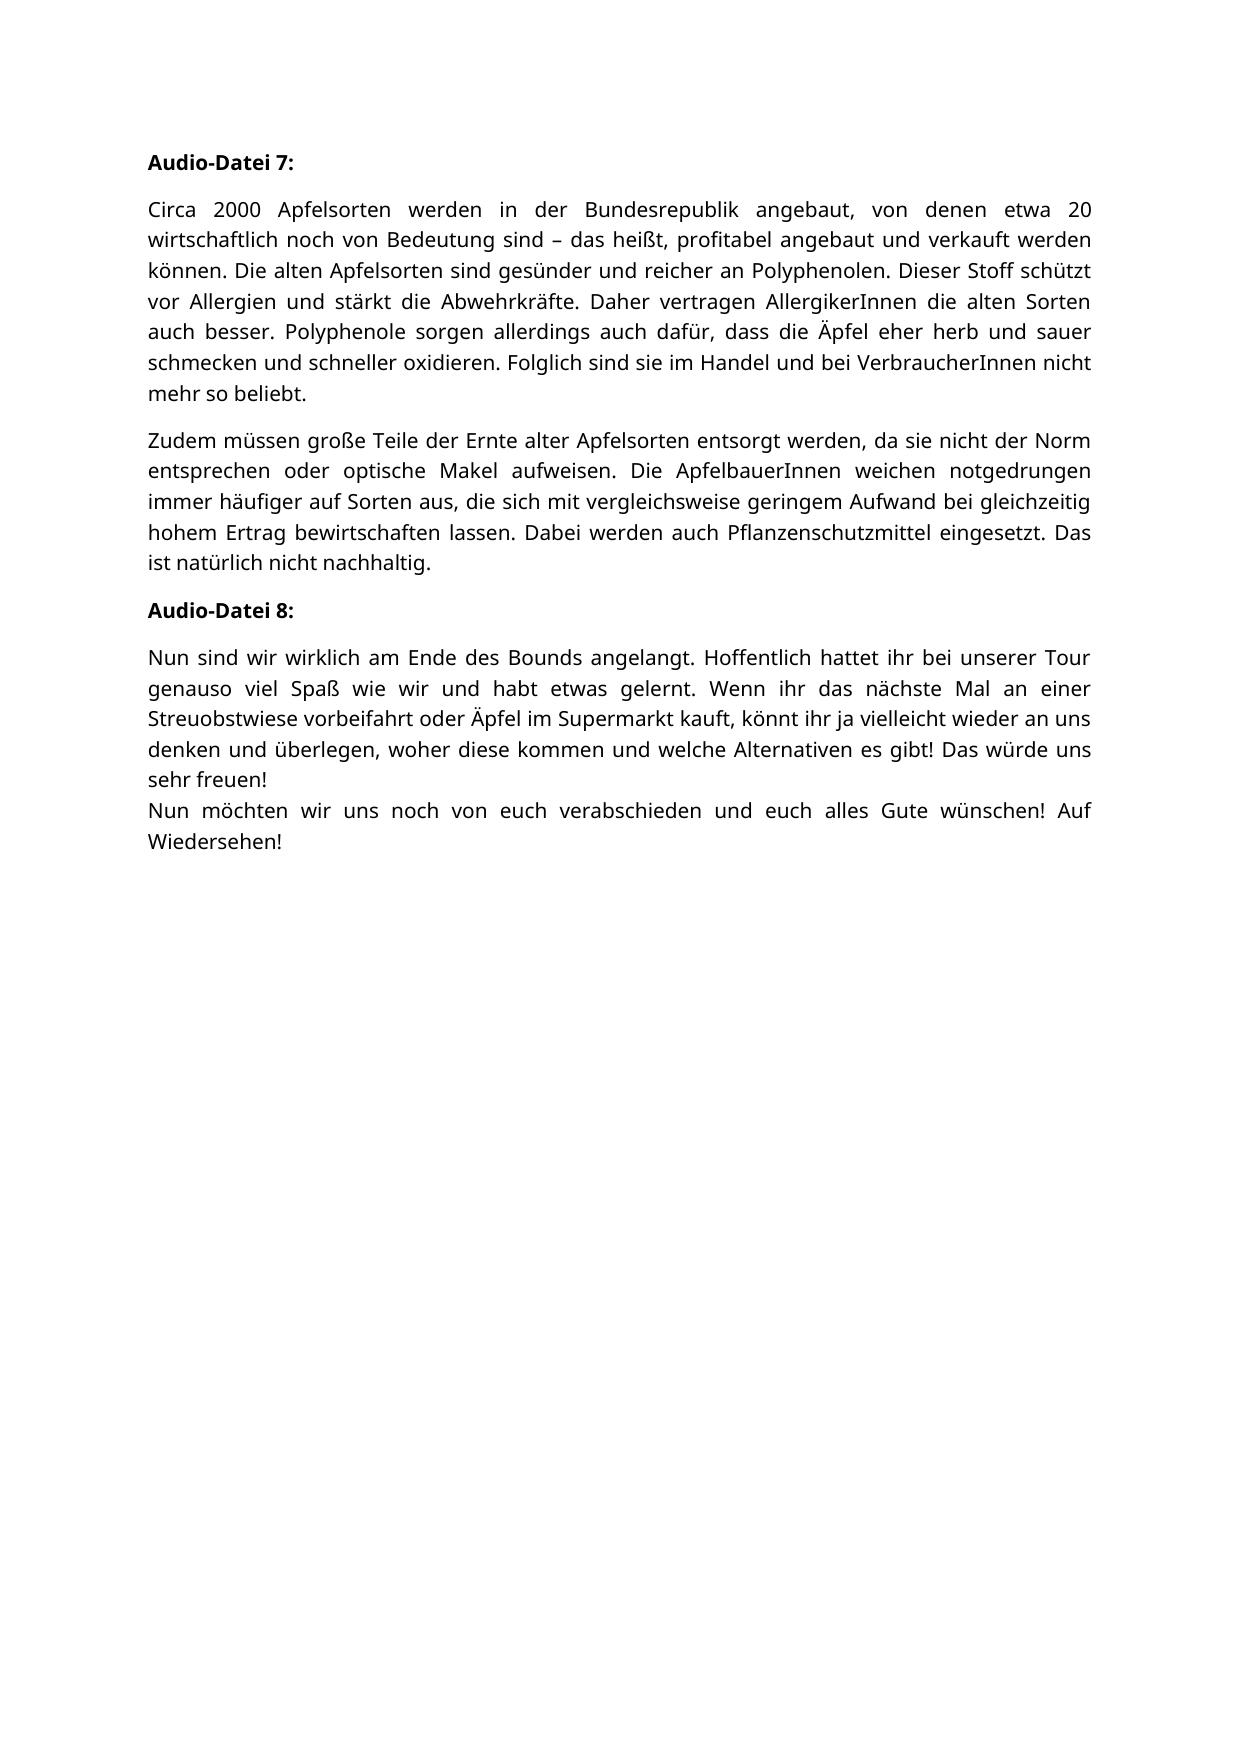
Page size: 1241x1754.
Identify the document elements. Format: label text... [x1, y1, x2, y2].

text Audio-Datei 8: [148, 596, 1093, 624]
text Zudem müssen große Teile der Ernte alter Apfelsorten entsorgt werden, da sie nicht der Norm entsprechen oder optische Makel aufweisen. Die ApfelbauerInnen weichen notgedrungen immer häufiger auf Sorten aus, die sich mit vergleichsweise geringem Aufwand bei gleichzeitig hohem Ertrag bewirtschaften lassen. Dabei werden auch Pflanzenschutzmittel eingesetzt. Das ist natürlich nicht nachhaltig. [148, 426, 1093, 577]
text Nun sind wir wirklich am Ende des Bounds angelangt. Hoffentlich hattet ihr bei unserer Tour genauso viel Spaß wie wir und habt etwas gelernt. Wenn ihr das nächste Mal an einer Streuobstwiese vorbeifahrt oder Äpfel im Supermarkt kauft, könnt ihr ja vielleicht wieder an uns denken und überlegen, woher diese kommen und welche Alternativen es gibt! Das würde uns sehr freuen! [148, 643, 1093, 794]
text Circa 2000 Apfelsorten werden in der Bundesrepublik angebaut, von denen etwa 20 wirtschaftlich noch von Bedeutung sind – das heißt, profitabel angebaut und verkauft werden können. Die alten Apfelsorten sind gesünder und reicher an Polyphenolen. Dieser Stoff schützt vor Allergien und stärkt die Abwehrkräfte. Daher vertragen AllergikerInnen die alten Sorten auch besser. Polyphenole sorgen allerdings auch dafür, dass die Äpfel eher herb und sauer schmecken und schneller oxidieren. Folglich sind sie im Handel und bei VerbraucherInnen nicht mehr so beliebt. [148, 195, 1093, 407]
text Nun möchten wir uns noch von euch verabschieden und euch alles Gute wünschen! Auf Wiedersehen! [148, 796, 1093, 855]
text Audio-Datei 7: [148, 148, 1093, 176]
